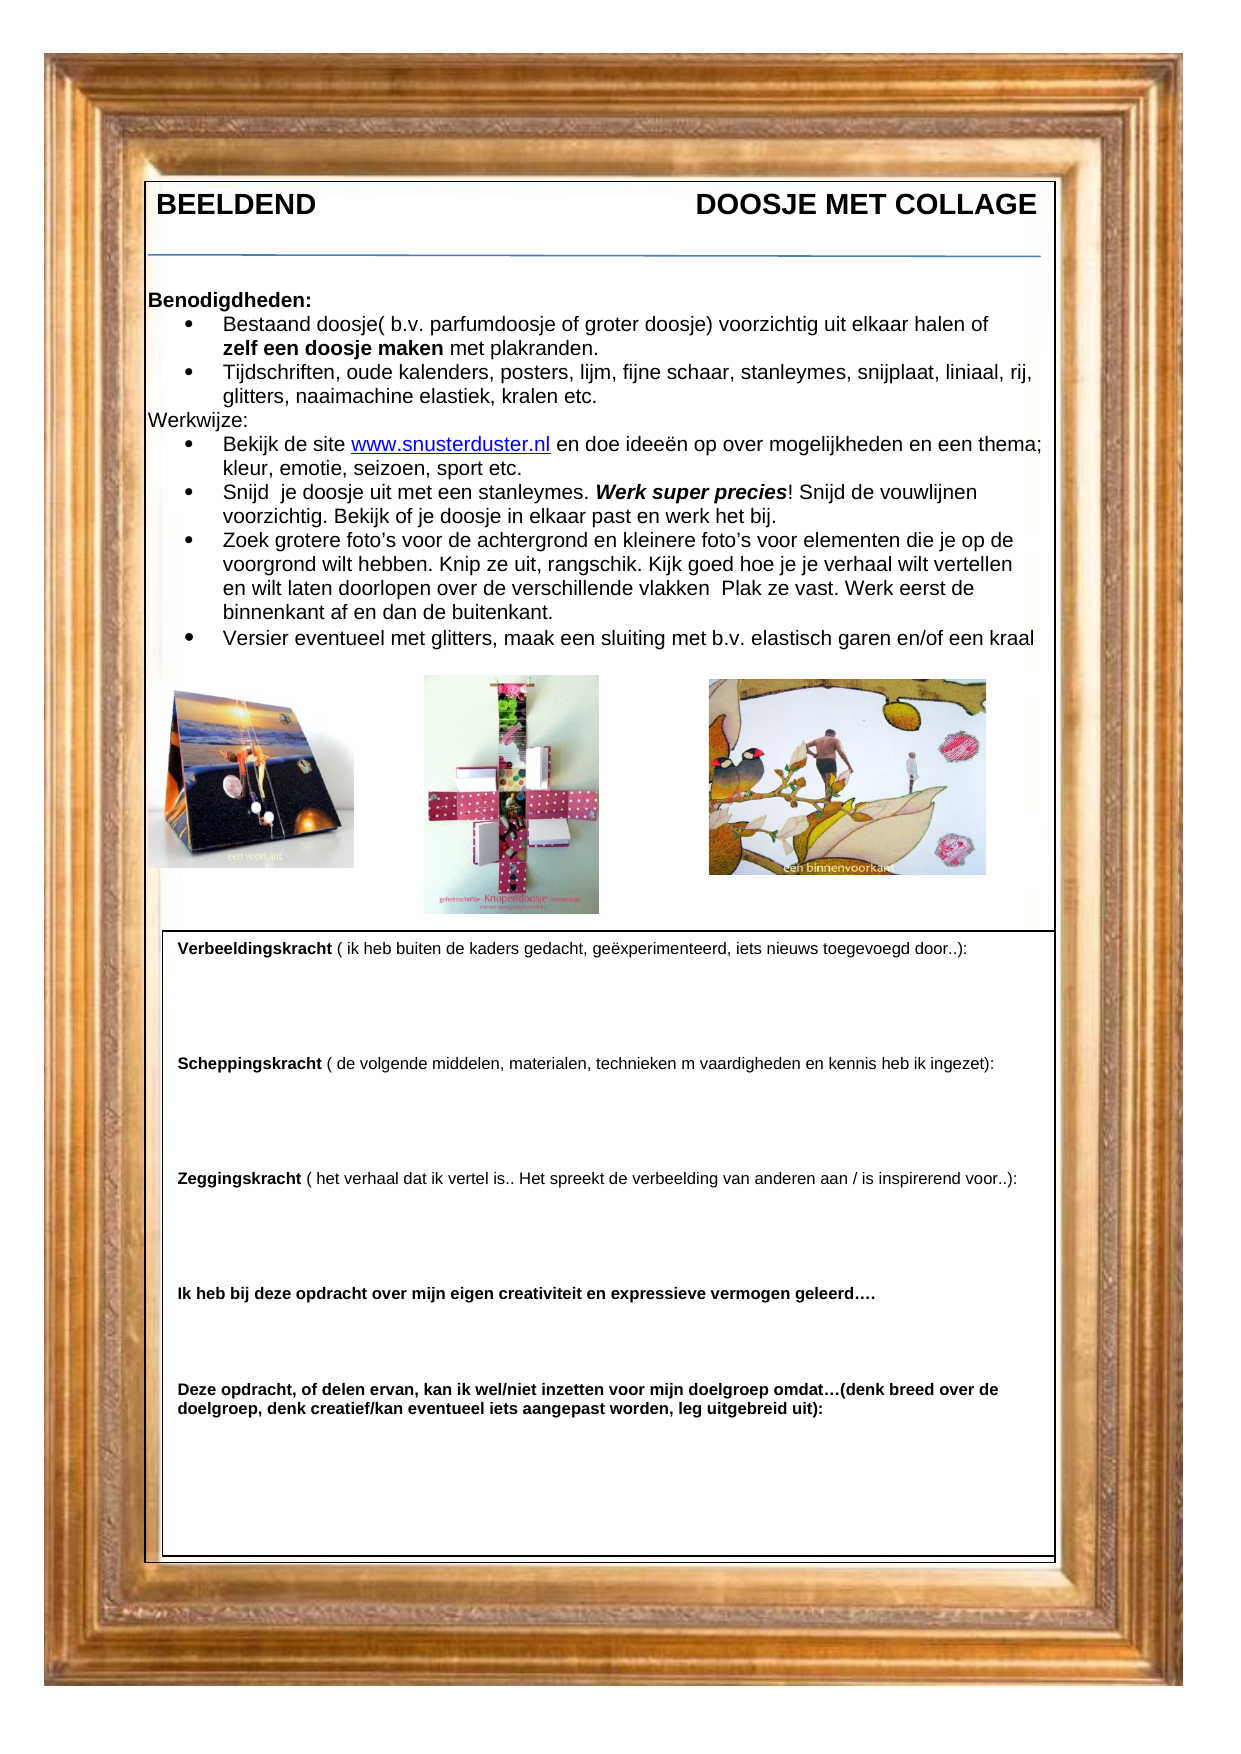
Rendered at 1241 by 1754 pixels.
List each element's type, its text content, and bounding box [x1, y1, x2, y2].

list zelf een doosje maken met plakranden. [223, 336, 1093, 360]
list Snijd je doosje uit met een stanleymes. Werk super precies! Snijd de vouwlijnen [185, 480, 1093, 504]
list Tijdschriften, oude kalenders, posters, lijm, fijne schaar, stanleymes, snijplaat, liniaal, rij, glitters, naaimachine elastiek, kralen etc. [185, 360, 1093, 408]
text Benodigdheden: [148, 288, 1093, 312]
list voorzichtig. Bekijk of je doosje in elkaar past en werk het bij. [223, 504, 1093, 528]
list Versier eventueel met glitters, maak een sluiting met b.v. elastisch garen en/of een kraal [185, 624, 1093, 650]
text BEELDEND DOOSJE MET COLLAGE [148, 187, 1093, 221]
list binnenkant af en dan de buitenkant. [223, 600, 1093, 624]
list Bestaand doosje( b.v. parfumdoosje of groter doosje) voorzichtig uit elkaar halen of [185, 312, 1093, 336]
picture [44, 53, 1183, 1686]
list Zoek grotere foto’s voor de achtergrond en kleinere foto’s voor elementen die je op de voorgrond wilt hebben. Knip ze uit, rangschik. Kijk goed hoe je je verhaal wilt vertellen [185, 528, 1093, 576]
list Bekijk de site www.snusterduster.nl en doe ideeën op over mogelijkheden en een thema; kleur, emotie, seizoen, sport etc. [185, 432, 1093, 480]
list en wilt laten doorlopen over de verschillende vlakken Plak ze vast. Werk eerst de [223, 576, 1093, 600]
text Werkwijze: [148, 408, 1093, 432]
